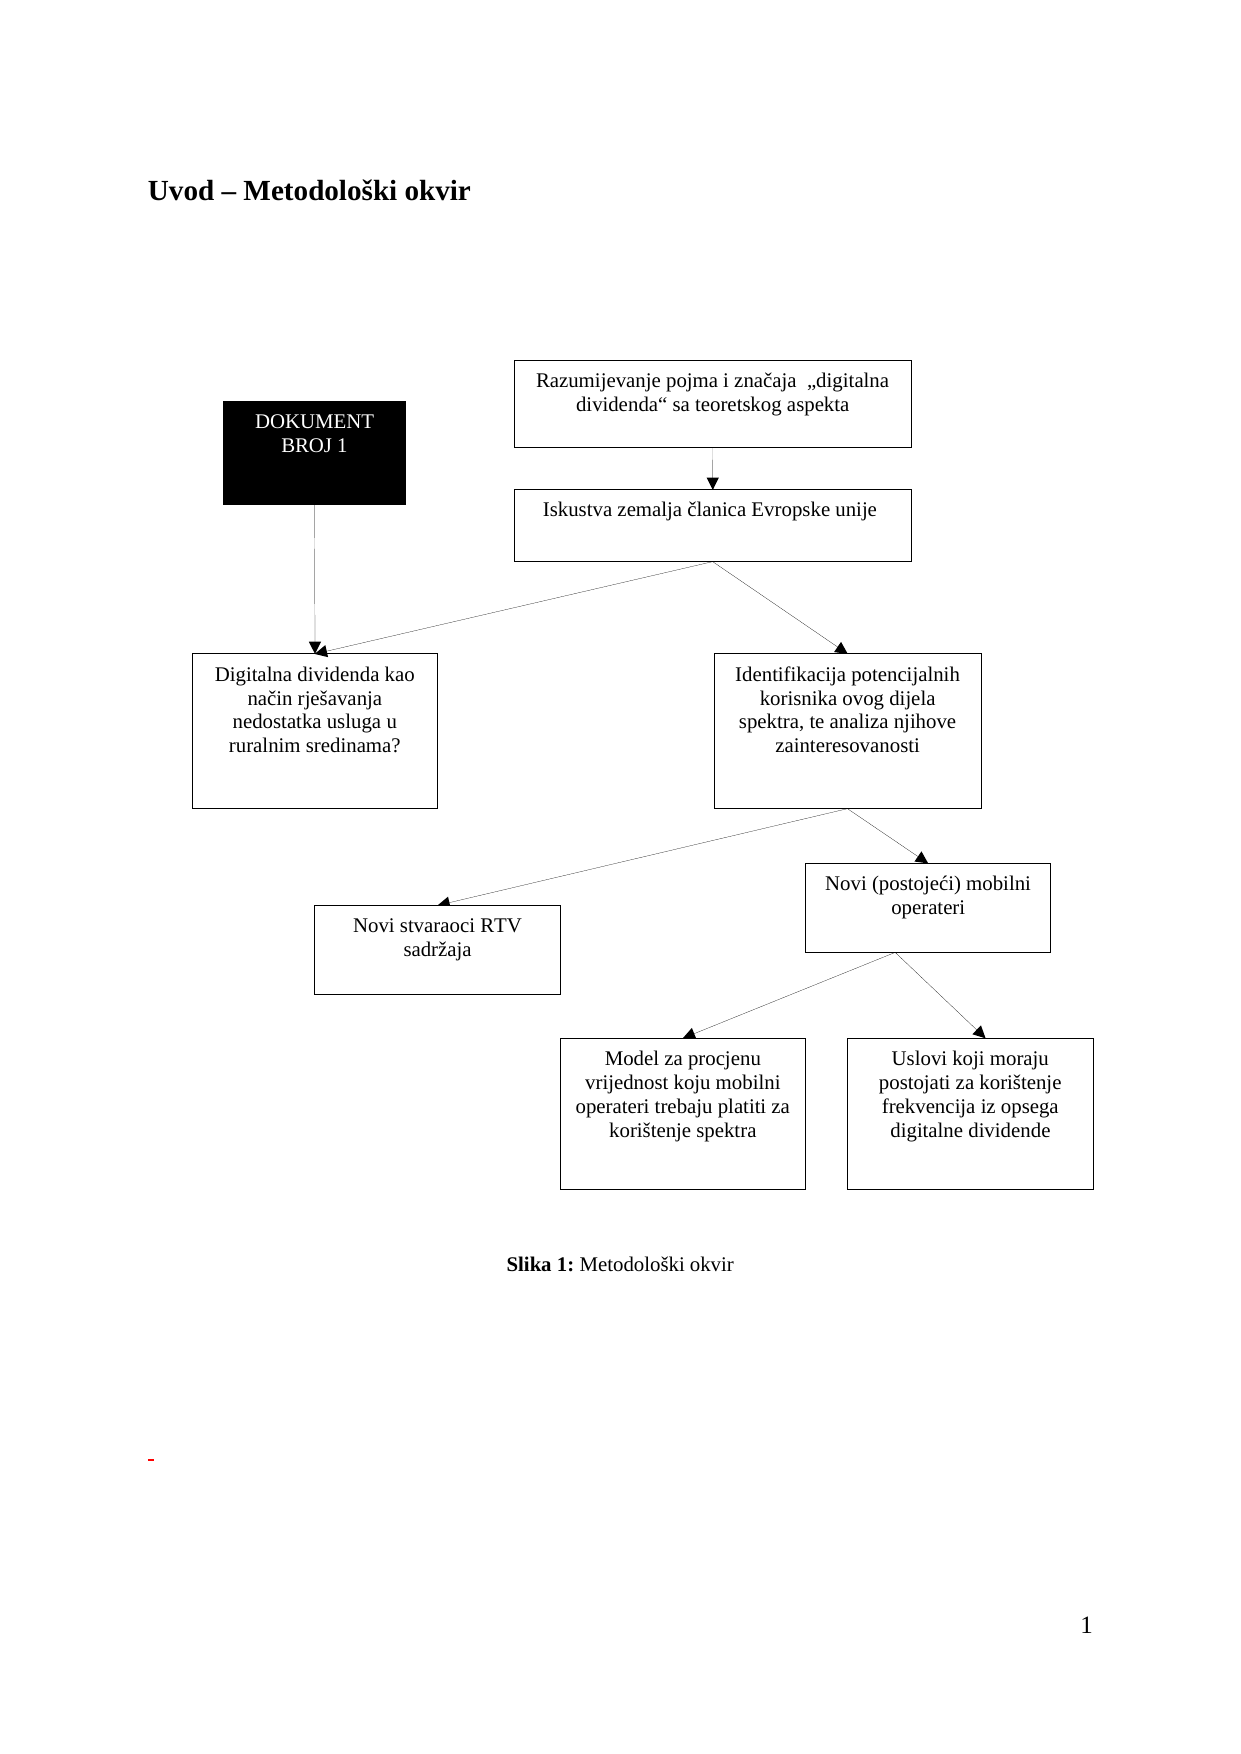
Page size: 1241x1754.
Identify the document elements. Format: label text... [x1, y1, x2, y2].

subtitle Uvod – Metodološki okvir [148, 173, 1093, 206]
text Slika 1: Metodološki okvir [148, 1252, 1093, 1276]
